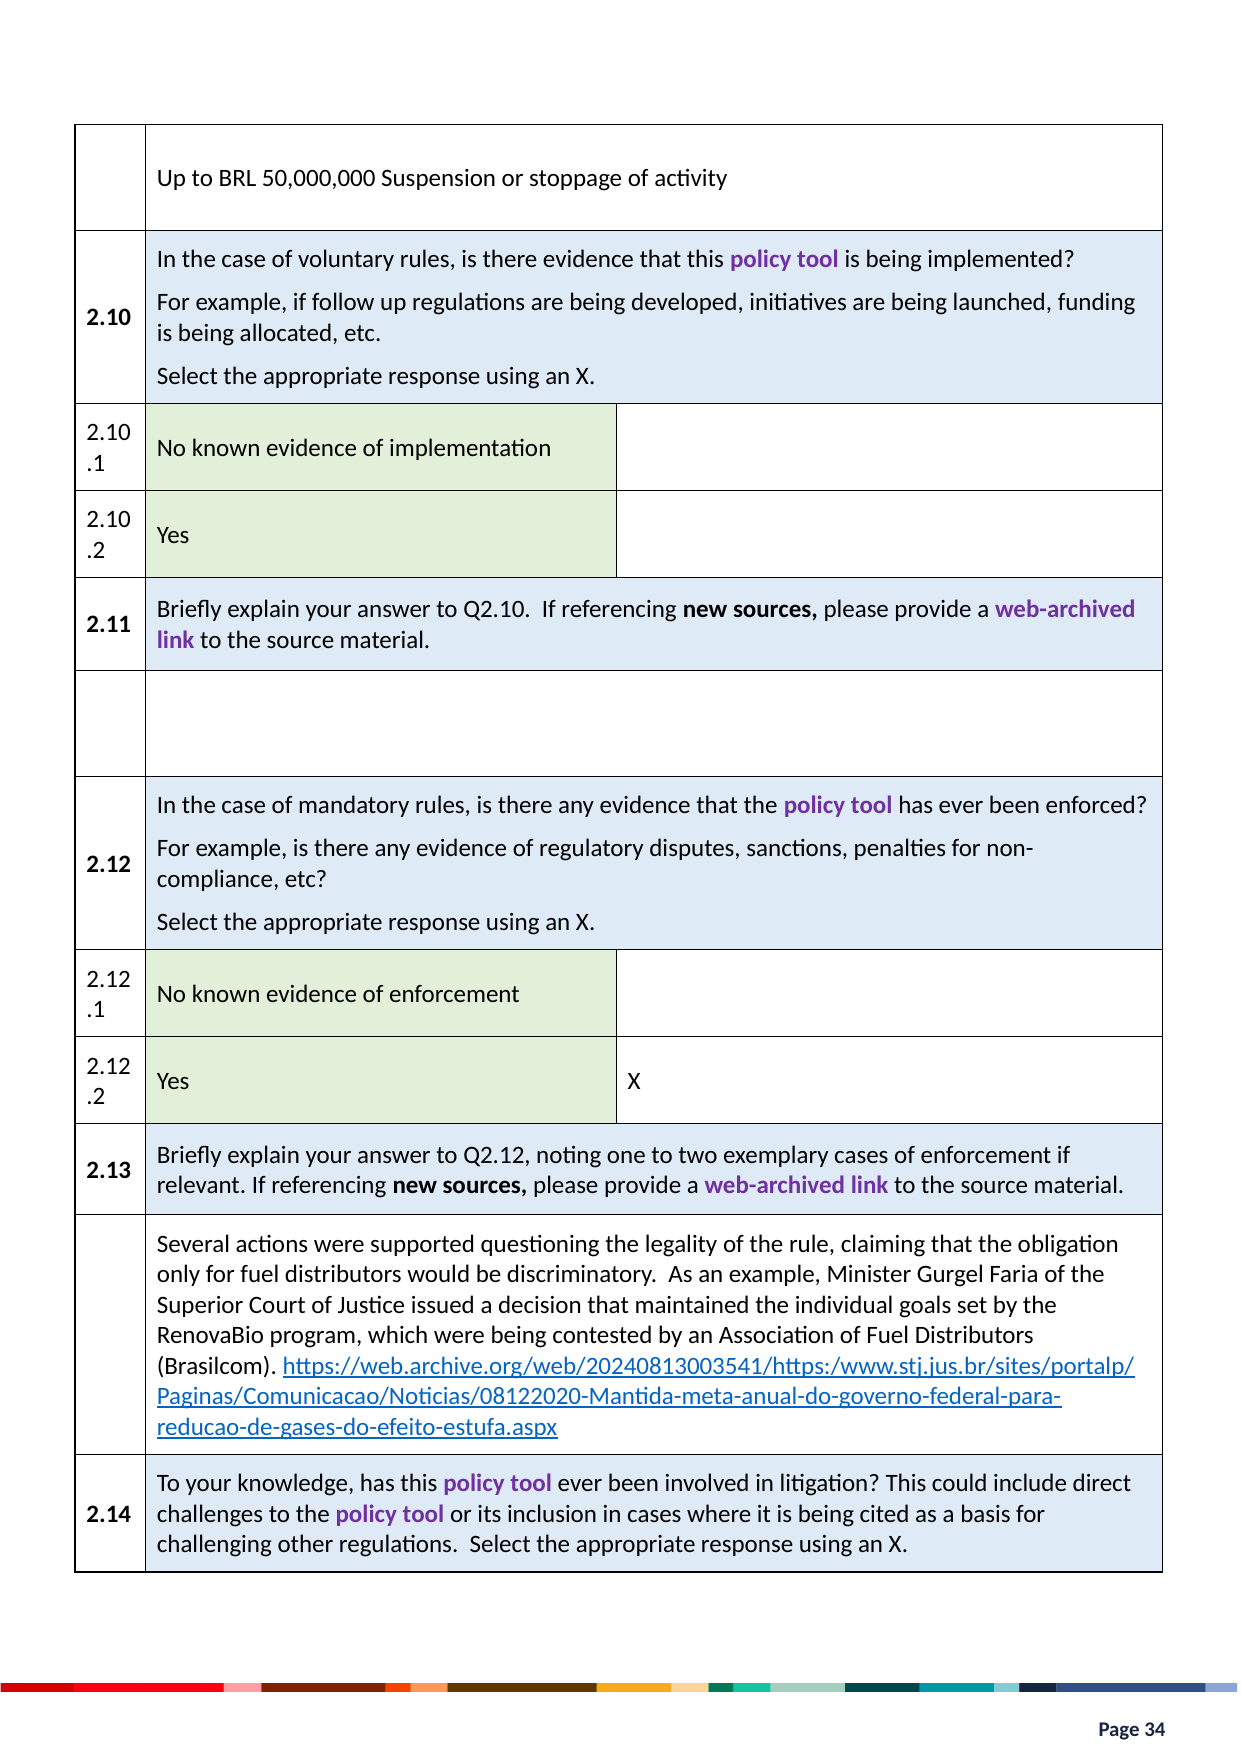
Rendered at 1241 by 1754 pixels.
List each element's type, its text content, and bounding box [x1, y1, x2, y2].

table_cell 2.11 [76, 578, 145, 670]
table_cell 2.14 [76, 1455, 145, 1571]
table_cell 2.10.1 [76, 404, 145, 490]
table_cell 2.12 [76, 777, 145, 949]
table_cell 2.10 [76, 231, 145, 403]
table_cell Yes [146, 491, 616, 577]
table_cell [76, 125, 145, 230]
table_cell Briefly explain your answer to Q2.10. If referencing new sources, please provide a web-archived link to the source material. [146, 578, 1162, 670]
table_cell 2.13 [76, 1124, 145, 1214]
table_cell 2.12.2 [76, 1037, 145, 1123]
table_cell [617, 950, 1162, 1036]
table_cell Yes [146, 1037, 616, 1123]
table_cell Several actions were supported questioning the legality of the rule, claiming that the obligation only for fuel distributors would be discriminatory. As an example, Minister Gurgel Faria of the Superior Court of Justice issued a decision that maintained the individual goals set by the RenovaBio program, which were being contested by an Association of Fuel Distributors (Brasilcom). https://web.archive.org/web/20240813003541/https:/www.stj.jus.br/sites/portalp/Paginas/Comunicacao/Noticias/08122020-Mantida-meta-anual-do-governo-federal-para-reducao-de-gases-do-efeito-estufa.aspx [146, 1215, 1162, 1454]
table_cell [146, 671, 1162, 776]
table_cell [617, 491, 1162, 577]
table_cell 2.10.2 [76, 491, 145, 577]
table_cell Briefly explain your answer to Q2.12, noting one to two exemplary cases of enforcement if relevant. If referencing new sources, please provide a web-archived link to the source material. [146, 1124, 1162, 1214]
table_cell [76, 671, 145, 776]
table_cell No known evidence of enforcement [146, 950, 616, 1036]
table_cell [76, 1215, 145, 1454]
table_cell In the case of mandatory rules, is there any evidence that the policy tool has ever been enforced? For example, is there any evidence of regulatory disputes, sanctions, penalties for non-compliance, etc? Select the appropriate response using an X. [146, 777, 1162, 949]
picture [0, 1683, 1236, 1692]
table_cell No known evidence of implementation [146, 404, 616, 490]
table_cell To your knowledge, has this policy tool ever been involved in litigation? This could include direct challenges to the policy tool or its inclusion in cases where it is being cited as a basis for challenging other regulations. Select the appropriate response using an X. [146, 1455, 1162, 1571]
table_cell X [617, 1037, 1162, 1123]
table_cell In the case of voluntary rules, is there evidence that this policy tool is being implemented? For example, if follow up regulations are being developed, initiatives are being launched, funding is being allocated, etc. Select the appropriate response using an X. [146, 231, 1162, 403]
table_cell Up to BRL 50,000,000 Suspension or stoppage of activity [146, 125, 1162, 230]
table_cell [617, 404, 1162, 490]
table_cell 2.12.1 [76, 950, 145, 1036]
